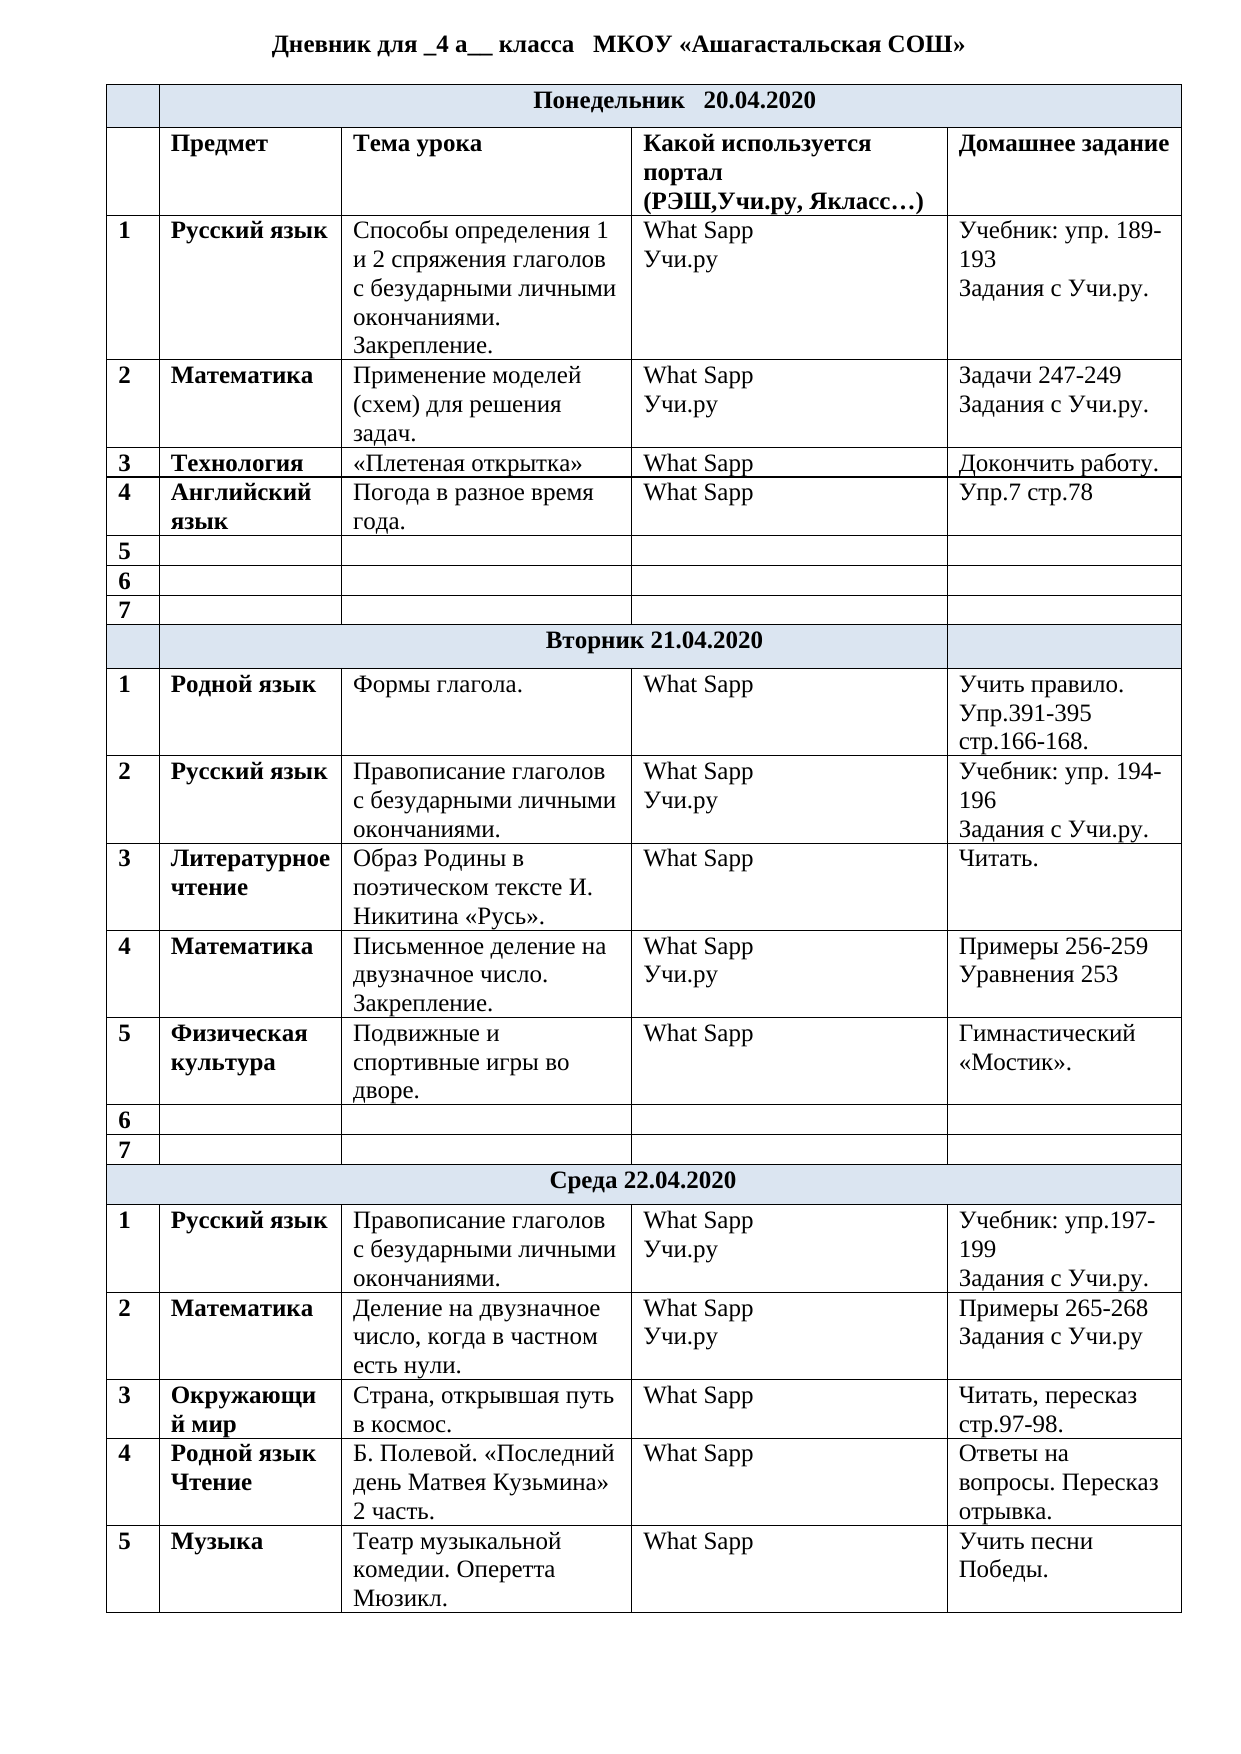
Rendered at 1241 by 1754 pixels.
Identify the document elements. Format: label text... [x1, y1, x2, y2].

table_cell Подвижные и спортивные игры во дворе. [342, 1018, 631, 1104]
table_header [107, 85, 159, 127]
table_cell «Плетеная открытка» [342, 448, 631, 476]
table_cell Математика [160, 1293, 341, 1379]
table_cell 1 [107, 216, 159, 359]
table_cell Предмет [160, 128, 341, 214]
table_cell 3 [107, 448, 159, 476]
table_cell Способы определения 1 и 2 спряжения глаголов с безударными личными окончаниями. Закрепление. [342, 216, 631, 359]
table_cell Учебник: упр.197-199 Задания с Учи.ру. [948, 1205, 1181, 1292]
table_cell [160, 1135, 341, 1164]
table_cell 6 [107, 1105, 159, 1134]
table_cell Среда 22.04.2020 [107, 1165, 1181, 1204]
table_cell 2 [107, 1293, 159, 1379]
table_cell [107, 625, 159, 668]
table_cell Родной язык [160, 669, 341, 755]
table_cell Русский язык [160, 756, 341, 842]
table_cell Английский язык [160, 478, 341, 535]
table_cell 1 [107, 1205, 159, 1292]
table_cell 6 [107, 566, 159, 594]
table_cell [160, 566, 341, 594]
table_cell Учить правило. Упр.391-395 стр.166-168. [948, 669, 1181, 755]
table_cell 3 [107, 844, 159, 930]
table_cell Читать, пересказ стр.97-98. [948, 1380, 1181, 1437]
table_cell What Sapp [632, 844, 947, 930]
table_cell Правописание глаголов с безударными личными окончаниями. [342, 756, 631, 842]
table_cell Литературное чтение [160, 844, 341, 930]
table_cell Погода в разное время года. [342, 478, 631, 535]
table_header Понедельник 20.04.2020 [160, 85, 1181, 127]
table_cell What Sapp Учи.ру [632, 216, 947, 359]
table_cell Образ Родины в поэтическом тексте И. Никитина «Русь». [342, 844, 631, 930]
table_cell Докончить работу. [948, 448, 1181, 476]
table_cell Учебник: упр. 194-196 Задания с Учи.ру. [948, 756, 1181, 842]
table_cell Домашнее задание [948, 128, 1181, 214]
table_cell Технология [160, 448, 341, 476]
table_cell [632, 596, 947, 624]
table_cell What Sapp Учи.ру [632, 756, 947, 842]
table_cell What Sapp Учи.ру [632, 360, 947, 447]
table_cell 2 [107, 756, 159, 842]
table_cell Музыка [160, 1526, 341, 1612]
table_cell 2 [107, 360, 159, 447]
table_cell 5 [107, 536, 159, 565]
table_cell 1 [107, 669, 159, 755]
text Дневник для _4 а__ класса МКОУ «Ашагастальская СОШ» [118, 29, 1152, 58]
table_cell [948, 566, 1181, 594]
table_cell What Sapp [632, 1526, 947, 1612]
table_cell What Sapp [632, 669, 947, 755]
table_cell [948, 596, 1181, 624]
table_cell Гимнастический «Мостик». [948, 1018, 1181, 1104]
table_cell 7 [107, 596, 159, 624]
table_cell [160, 1105, 341, 1134]
table_cell [342, 536, 631, 565]
table_cell [160, 536, 341, 565]
table_cell Учебник: упр. 189-193 Задания с Учи.ру. [948, 216, 1181, 359]
table_cell Деление на двузначное число, когда в частном есть нули. [342, 1293, 631, 1379]
table_cell What Sapp Учи.ру [632, 1293, 947, 1379]
table_cell Формы глагола. [342, 669, 631, 755]
table_cell [948, 536, 1181, 565]
table_cell 4 [107, 931, 159, 1017]
table_cell Театр музыкальной комедии. Оперетта Мюзикл. [342, 1526, 631, 1612]
table_cell 4 [107, 1439, 159, 1525]
table_cell Упр.7 стр.78 [948, 478, 1181, 535]
table_cell Окружающий мир [160, 1380, 341, 1437]
table_cell 5 [107, 1018, 159, 1104]
table_cell 3 [107, 1380, 159, 1437]
table_cell Письменное деление на двузначное число. Закрепление. [342, 931, 631, 1017]
table_cell [342, 566, 631, 594]
table_cell What Sapp [632, 1439, 947, 1525]
table_cell What Sapp [632, 448, 947, 476]
table_cell [160, 596, 341, 624]
table_cell Математика [160, 931, 341, 1017]
table_cell Русский язык [160, 216, 341, 359]
table_cell [632, 1105, 947, 1134]
table_cell [107, 128, 159, 214]
table_cell What Sapp Учи.ру [632, 1205, 947, 1292]
table_cell Физическая культура [160, 1018, 341, 1104]
table_cell Русский язык [160, 1205, 341, 1292]
table_cell Страна, открывшая путь в космос. [342, 1380, 631, 1437]
table_cell Учить песни Победы. [948, 1526, 1181, 1612]
table_cell [948, 1105, 1181, 1134]
table_cell Б. Полевой. «Последний день Матвея Кузьмина» 2 часть. [342, 1439, 631, 1525]
table_cell 7 [107, 1135, 159, 1164]
table_cell What Sapp [632, 478, 947, 535]
table_cell What Sapp [632, 1018, 947, 1104]
table_cell [632, 566, 947, 594]
table_cell Какой используется портал (РЭШ,Учи.ру, Якласс…) [632, 128, 947, 214]
table_cell [342, 1105, 631, 1134]
table_cell Задачи 247-249 Задания с Учи.ру. [948, 360, 1181, 447]
table_cell Примеры 256-259 Уравнения 253 [948, 931, 1181, 1017]
table_cell Примеры 265-268 Задания с Учи.ру [948, 1293, 1181, 1379]
table_cell [632, 1135, 947, 1164]
table_cell 5 [107, 1526, 159, 1612]
table_cell [632, 536, 947, 565]
table_cell Тема урока [342, 128, 631, 214]
table_cell Ответы на вопросы. Пересказ отрывка. [948, 1439, 1181, 1525]
table_cell What Sapp [632, 1380, 947, 1437]
table_cell Правописание глаголов с безударными личными окончаниями. [342, 1205, 631, 1292]
table_cell Читать. [948, 844, 1181, 930]
table_cell What Sapp Учи.ру [632, 931, 947, 1017]
table_cell [948, 625, 1181, 668]
table_cell Родной язык Чтение [160, 1439, 341, 1525]
table_cell [948, 1135, 1181, 1164]
table_cell Применение моделей (схем) для решения задач. [342, 360, 631, 447]
table_cell Математика [160, 360, 341, 447]
table_cell [342, 596, 631, 624]
table_cell Вторник 21.04.2020 [160, 625, 947, 668]
table_cell 4 [107, 478, 159, 535]
table_cell [342, 1135, 631, 1164]
